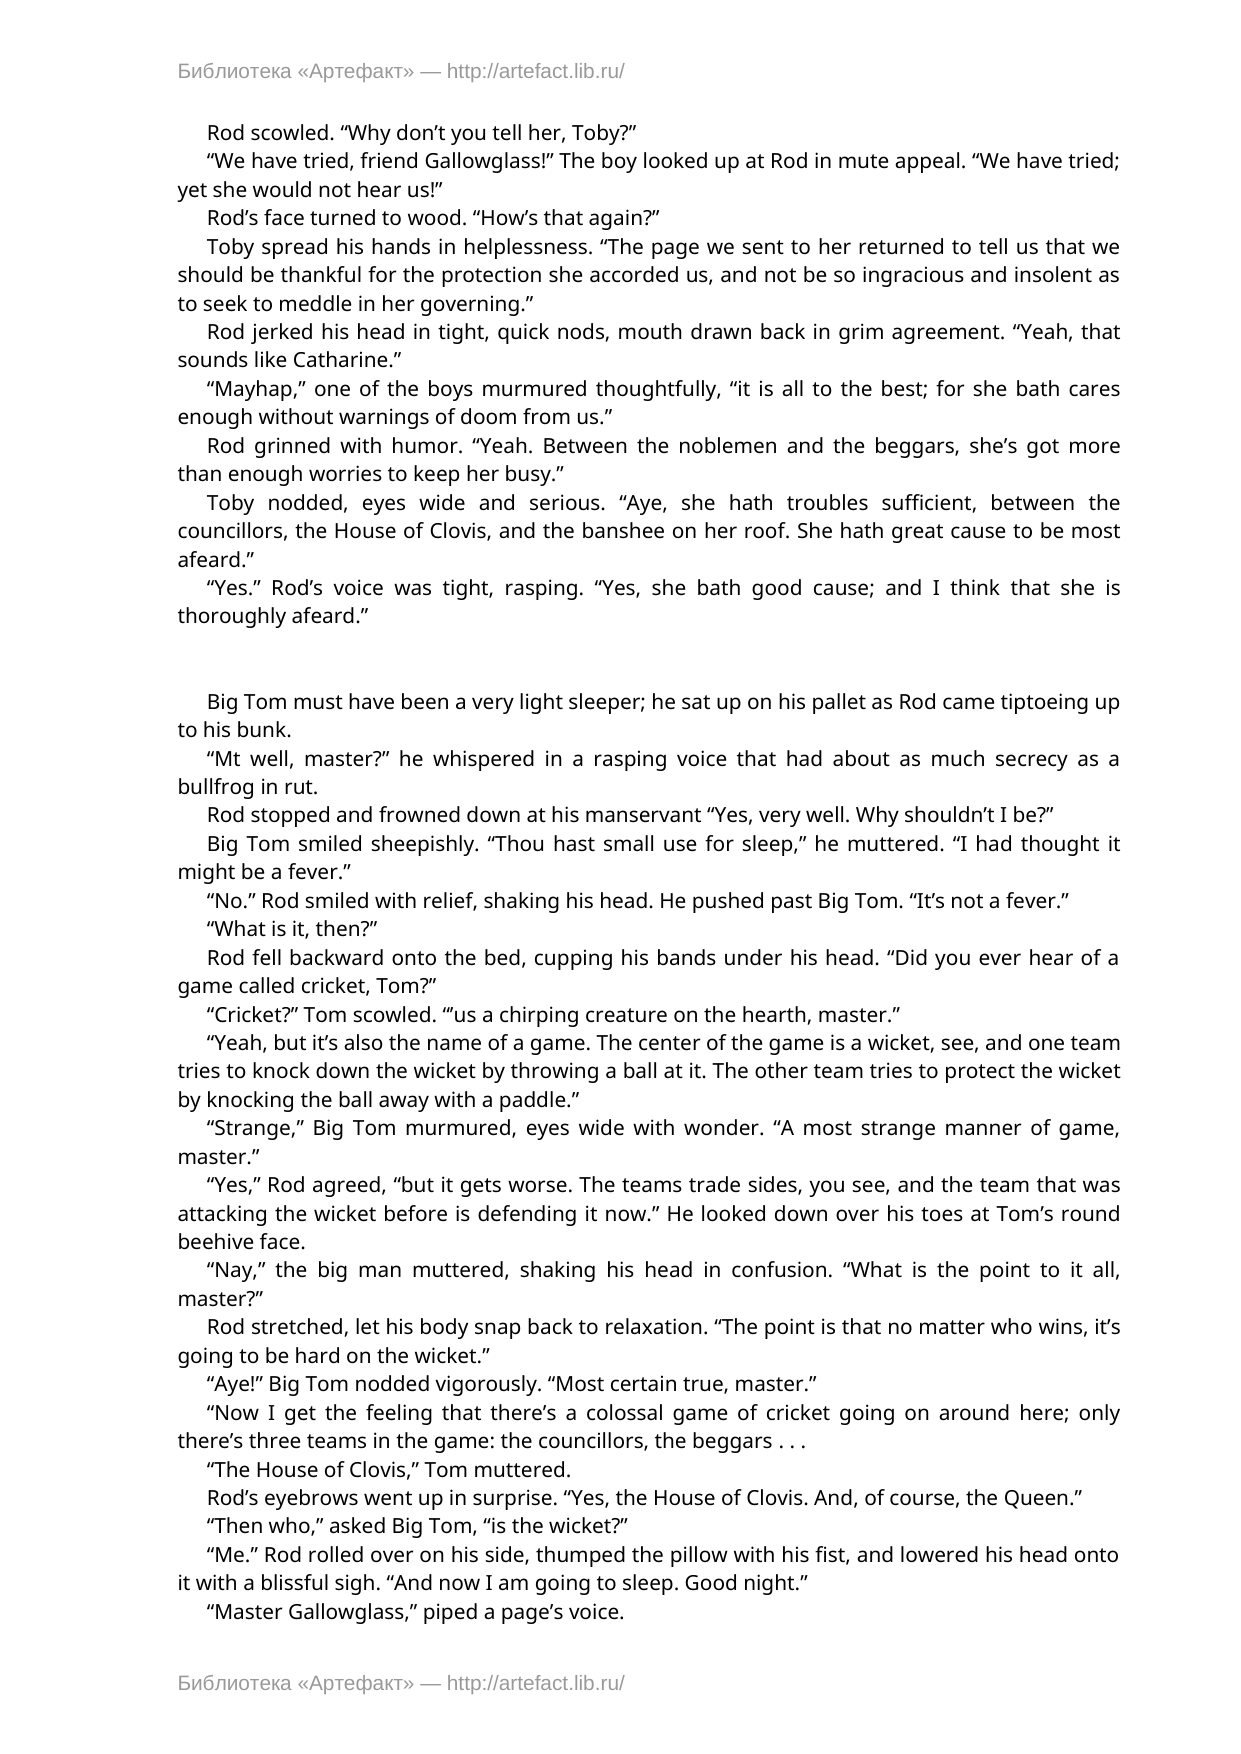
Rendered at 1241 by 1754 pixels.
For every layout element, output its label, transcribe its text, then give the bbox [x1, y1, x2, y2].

text “Aye!” Big Tom nodded vigorously. “Most certain true, master.” [177, 1369, 1122, 1398]
text Rod jerked his head in tight, quick nods, mouth drawn back in grim agreement. “Yeah, that sounds like Catharine.” [177, 317, 1122, 374]
text Toby spread his hands in helplessness. “The page we sent to her returned to tell us that we should be thankful for the protection she accorded us, and not be so ingracious and insolent as to seek to meddle in her governing.” [177, 232, 1122, 317]
text “Yes.” Rod’s voice was tight, rasping. “Yes, she bath good cause; and I think that she is thoroughly afeard.” [177, 573, 1122, 630]
text “Mt well, master?” he whispered in a rasping voice that had about as much secrecy as a bullfrog in rut. [177, 744, 1122, 801]
text Rod grinned with humor. “Yeah. Between the noblemen and the beggars, she’s got more than enough worries to keep her busy.” [177, 431, 1122, 488]
text “Me.” Rod rolled over on his side, thumped the pillow with his fist, and lowered his head onto it with a blissful sigh. “And now I am going to sleep. Good night.” [177, 1540, 1122, 1597]
text “The House of Clovis,” Tom muttered. [177, 1455, 1122, 1483]
text “Cricket?” Tom scowled. “’us a chirping creature on the hearth, master.” [177, 1000, 1122, 1028]
text “Strange,” Big Tom murmured, eyes wide with wonder. “A most strange manner of game, master.” [177, 1113, 1122, 1170]
text “Yeah, but it’s also the name of a game. The center of the game is a wicket, see, and one team tries to knock down the wicket by throwing a ball at it. The other team tries to protect the wicket by knocking the ball away with a paddle.” [177, 1028, 1122, 1113]
text Rod fell backward onto the bed, cupping his bands under his head. “Did you ever hear of a game called cricket, Tom?” [177, 943, 1122, 1000]
text “Mayhap,” one of the boys murmured thoughtfully, “it is all to the best; for she bath cares enough without warnings of doom from us.” [177, 374, 1122, 431]
text “Now I get the feeling that there’s a colossal game of cricket going on around here; only there’s three teams in the game: the councillors, the beggars . . . [177, 1398, 1122, 1455]
text Rod scowled. “Why don’t you tell her, Toby?” [177, 118, 1122, 147]
text “What is it, then?” [177, 914, 1122, 943]
text “Master Gallowglass,” piped a page’s voice. [177, 1597, 1122, 1625]
text Rod’s eyebrows went up in surprise. “Yes, the House of Clovis. And, of course, the Queen.” [177, 1483, 1122, 1512]
text “No.” Rod smiled with relief, shaking his head. He pushed past Big Tom. “It’s not a fever.” [177, 886, 1122, 914]
text Big Tom must have been a very light sleeper; he sat up on his pallet as Rod came tiptoeing up to his bunk. [177, 687, 1122, 744]
text Rod stopped and frowned down at his manservant “Yes, very well. Why shouldn’t I be?” [177, 801, 1122, 829]
text Big Tom smiled sheepishly. “Thou hast small use for sleep,” he muttered. “I had thought it might be a fever.” [177, 829, 1122, 886]
text “We have tried, friend Gallowglass!” The boy looked up at Rod in mute appeal. “We have tried; yet she would not hear us!” [177, 147, 1122, 203]
text “Yes,” Rod agreed, “but it gets worse. The teams trade sides, you see, and the team that was attacking the wicket before is defending it now.” He looked down over his toes at Tom’s round beehive face. [177, 1170, 1122, 1256]
text “Nay,” the big man muttered, shaking his head in confusion. “What is the point to it all, master?” [177, 1256, 1122, 1312]
text “Then who,” asked Big Tom, “is the wicket?” [177, 1512, 1122, 1540]
text Toby nodded, eyes wide and serious. “Aye, she hath troubles sufficient, between the councillors, the House of Clovis, and the banshee on her roof. She hath great cause to be most afeard.” [177, 488, 1122, 573]
text Rod stretched, let his body snap back to relaxation. “The point is that no matter who wins, it’s going to be hard on the wicket.” [177, 1312, 1122, 1369]
text Rod’s face turned to wood. “How’s that again?” [177, 203, 1122, 232]
